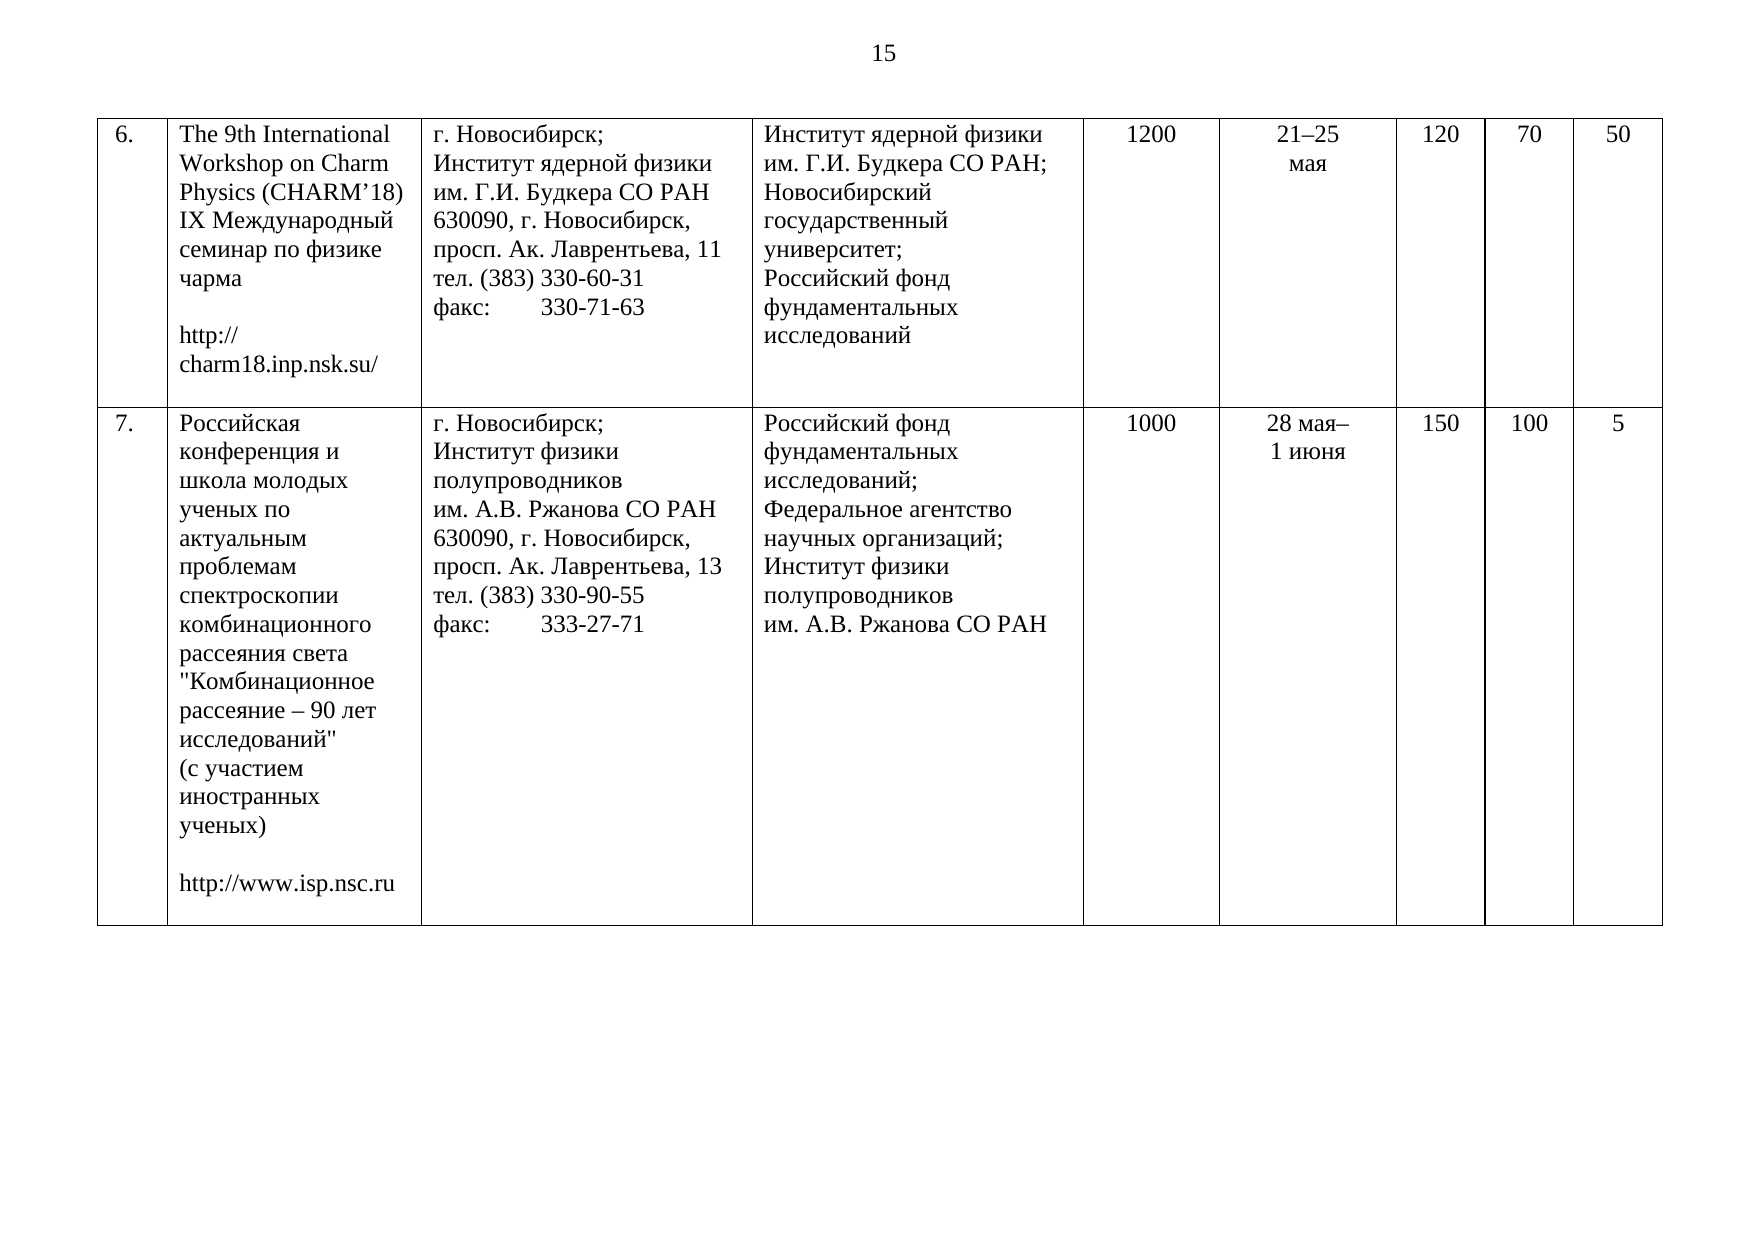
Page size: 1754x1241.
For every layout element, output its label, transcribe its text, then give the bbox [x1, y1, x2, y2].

table_cell 150 [1397, 408, 1484, 925]
table_cell 50 [1574, 119, 1662, 407]
table_cell г. Новосибирск; Институт ядерной физики им. Г.И. Будкера СО РАН 630090, г. Новосибирск, просп. Ак. Лаврентьева, 11 тел. (383) 330-60-31 факс: 330-71-63 [422, 119, 752, 407]
table_cell Институт ядерной физики им. Г.И. Будкера СО РАН; Новосибирский государственный университет; Российский фонд фундаментальных исследований [753, 119, 1083, 407]
table_cell 70 [1486, 119, 1573, 407]
table_cell 100 [1486, 408, 1573, 925]
table_cell 28 мая– 1 июня [1220, 408, 1396, 925]
table_cell [98, 119, 167, 407]
table_cell г. Новосибирск; Институт физики полупроводников им. А.В. Ржанова СО РАН 630090, г. Новосибирск, просп. Ак. Лаврентьева, 13 тел. (383) 330-90-55 факс: 333-27-71 [422, 408, 752, 925]
table_cell [98, 408, 167, 925]
table_cell 1200 [1084, 119, 1219, 407]
table_cell The 9th International Workshop on Charm Physics (CHARM’18) IX Международный семинар по физике чарма http://charm18.inp.nsk.su/ [168, 119, 421, 407]
table_cell 120 [1397, 119, 1484, 407]
table_cell Российский фонд фундаментальных исследований; Федеральное агентство научных организаций; Институт физики полупроводников им. А.В. Ржанова СО РАН [753, 408, 1083, 925]
table_cell Российская конференция и школа молодых ученых по актуальным проблемам спектроскопии комбинационного рассеяния света "Комбинационное рассеяние – 90 лет исследований" (с участием иностранных ученых) http://www.isp.nsc.ru [168, 408, 421, 925]
table_cell 1000 [1084, 408, 1219, 925]
table_cell 5 [1574, 408, 1662, 925]
table_cell 21–25 мая [1220, 119, 1396, 407]
